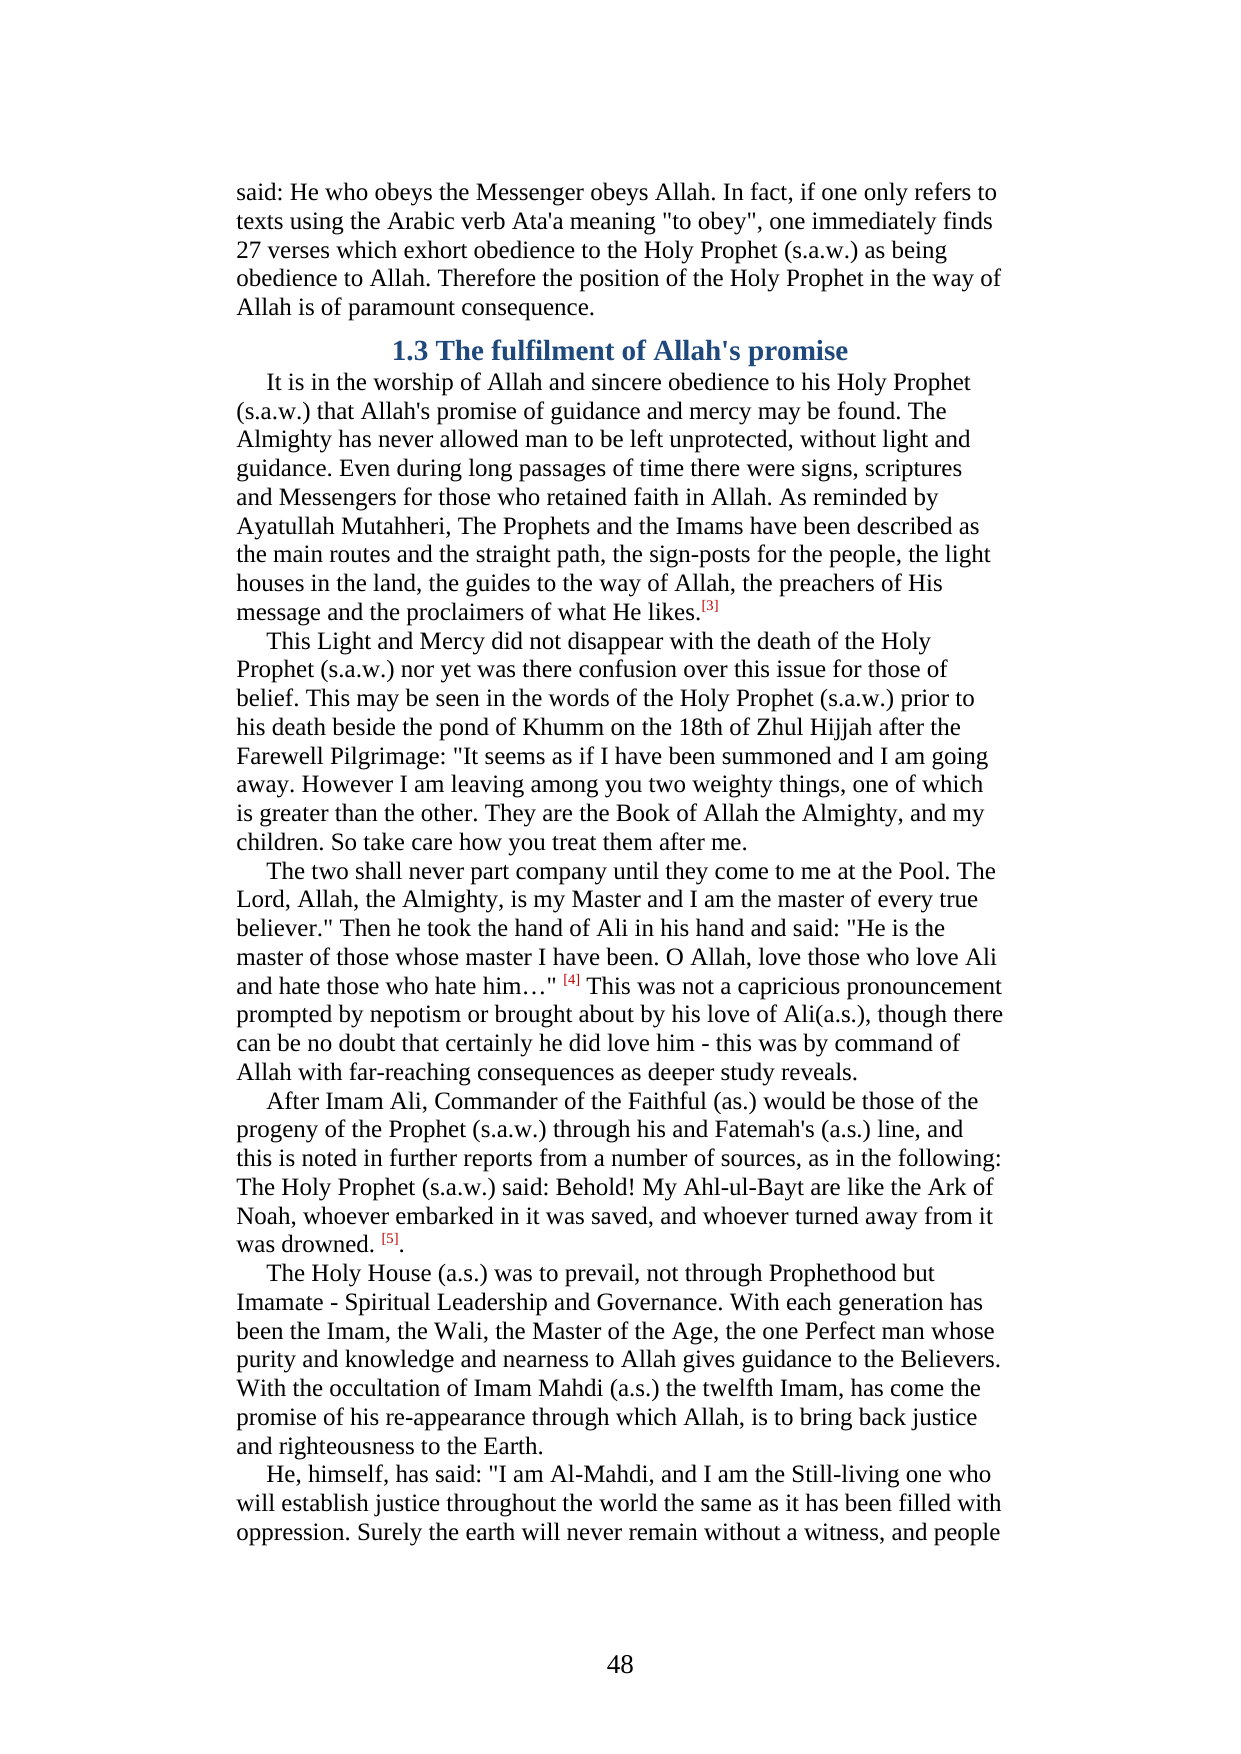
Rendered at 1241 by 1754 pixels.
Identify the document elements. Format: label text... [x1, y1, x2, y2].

text It is in the worship of Allah and sincere obedience to his Holy Prophet (s.a.w.) that Allah's promise of guidance and mercy may be found. The Almighty has never allowed man to be left unprotected, without light and guidance. Even during long passages of time there were signs, scriptures and Messengers for those who retained faith in Allah. As reminded by Ayatullah Mutahheri, The Prophets and the Imams have been described as the main routes and the straight path, the sign-posts for the people, the light houses in the land, the guides to the way of Allah, the preachers of His message and the proclaimers of what He likes.[3] [236, 367, 1004, 626]
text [236, 1459, 1004, 1546]
text After Imam Ali, Commander of the Faithful (as.) would be those of the progeny of the Prophet (s.a.w.) through his and Fatemah's (a.s.) line, and this is noted in further reports from a number of sources, as in the following: The Holy Prophet (s.a.w.) said: Behold! My Ahl-ul-Bayt are like the Ark of Noah, whoever embarked in it was saved, and whoever turned away from it was drowned. [5]. [236, 1086, 1004, 1258]
text This Light and Mercy did not disappear with the death of the Holy Prophet (s.a.w.) nor yet was there confusion over this issue for those of belief. This may be seen in the words of the Holy Prophet (s.a.w.) prior to his death beside the pond of Khumm on the 18th of Zhul Hijjah after the Farewell Pilgrimage: "It seems as if I have been summoned and I am going away. However I am leaving among you two weighty things, one of which is greater than the other. They are the Book of Allah the Almighty, and my children. So take care how you treat them after me. [236, 626, 1004, 856]
text The two shall never part company until they come to me at the Pool. The Lord, Allah, the Almighty, is my Master and I am the master of every true believer." Then he took the hand of Ali in his hand and said: "He is the master of those whose master I have been. O Allah, love those who love Ali and hate those who hate him…" [4] This was not a capricious pronouncement prompted by nepotism or brought about by his love of Ali(a.s.), though there can be no doubt that certainly he did love him - this was by command of Allah with far-reaching consequences as deeper study reveals. [236, 856, 1004, 1086]
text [236, 177, 1004, 321]
text The Holy House (a.s.) was to prevail, not through Prophethood but Imamate - Spiritual Leadership and Governance. With each generation has been the Imam, the Wali, the Master of the Age, the one Perfect man whose purity and knowledge and nearness to Allah gives guidance to the Believers. With the occultation of Imam Mahdi (a.s.) the twelfth Imam, has come the promise of his re-appearance through which Allah, is to bring back justice and righteousness to the Earth. [236, 1258, 1004, 1459]
subtitle 1.3 The fulfilment of Allah's promise [236, 333, 1004, 367]
